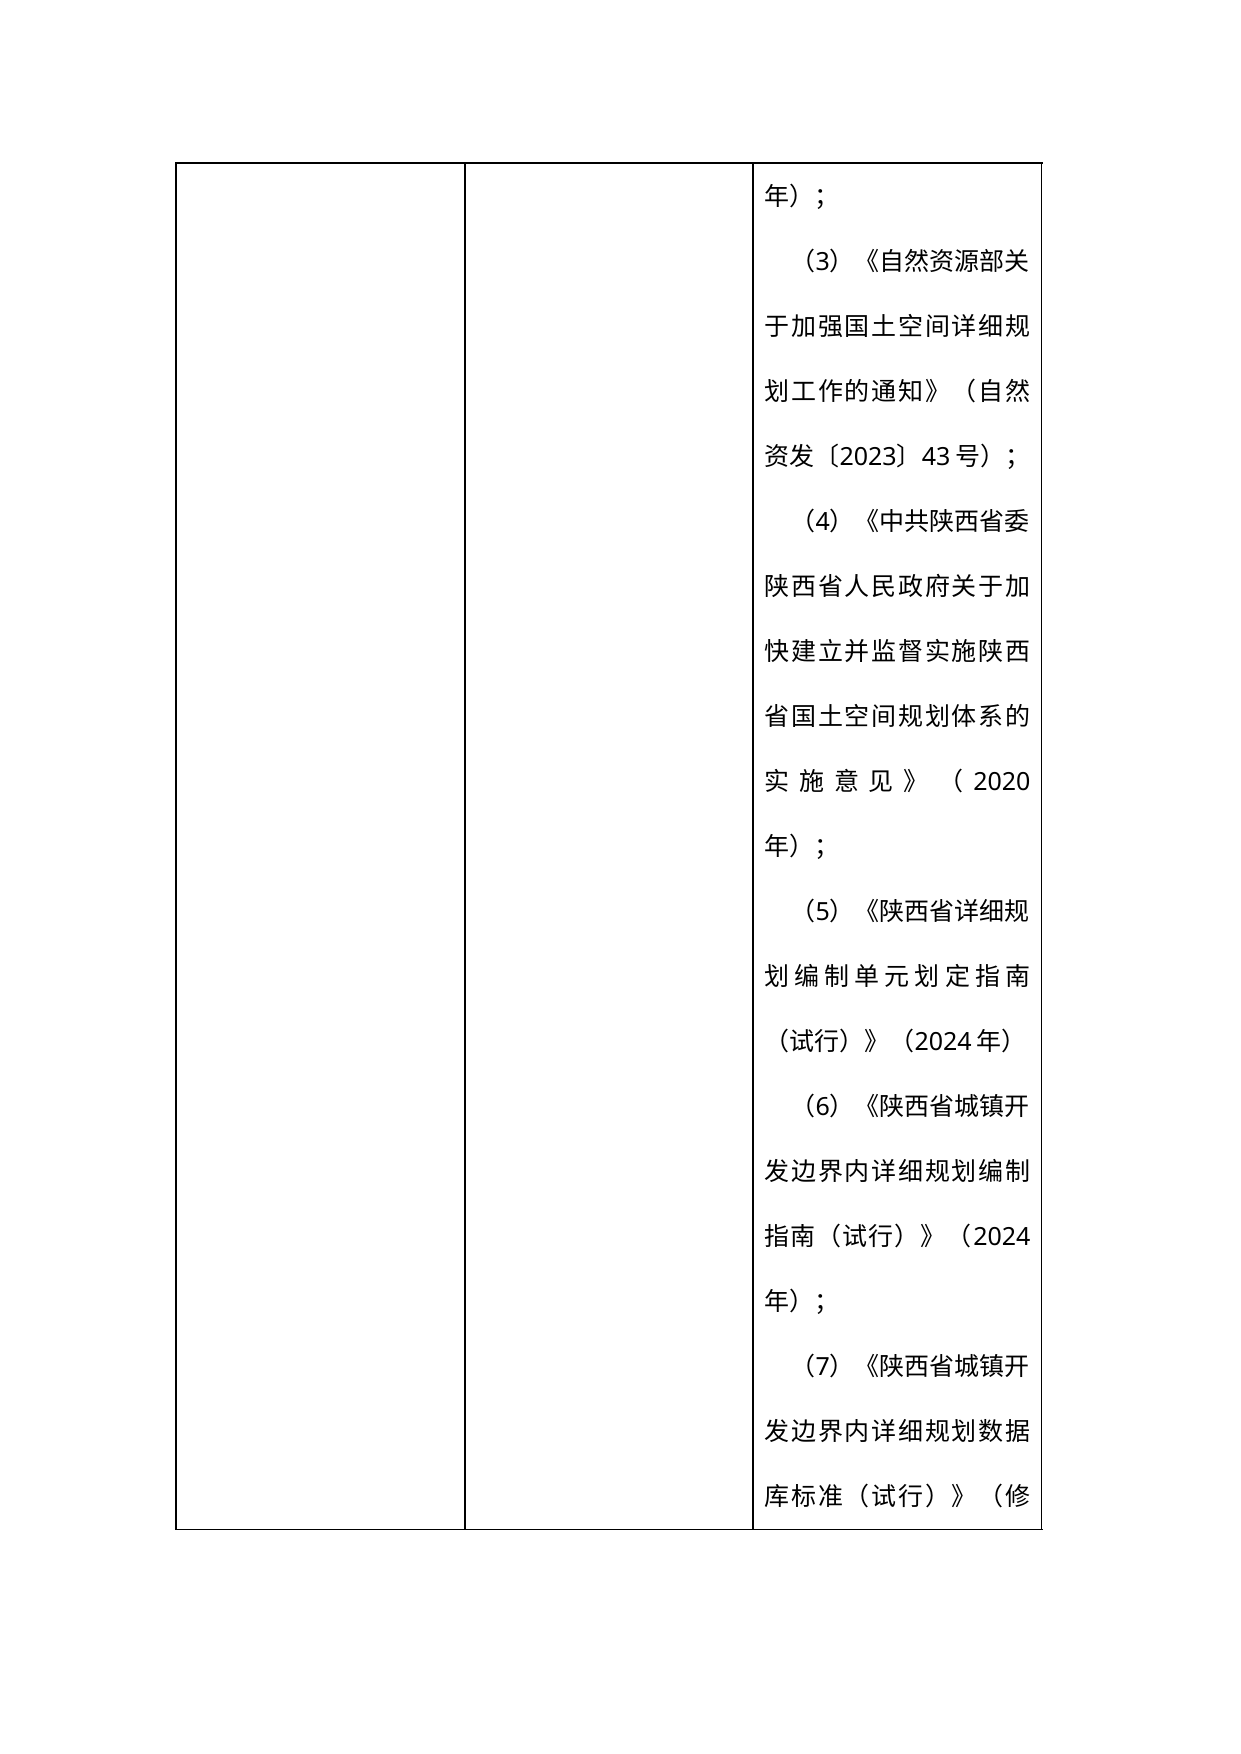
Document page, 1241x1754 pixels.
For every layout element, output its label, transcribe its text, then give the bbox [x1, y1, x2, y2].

table_cell ★ [466, 164, 752, 1528]
table_cell 1 [177, 164, 464, 1528]
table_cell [754, 164, 1041, 1528]
